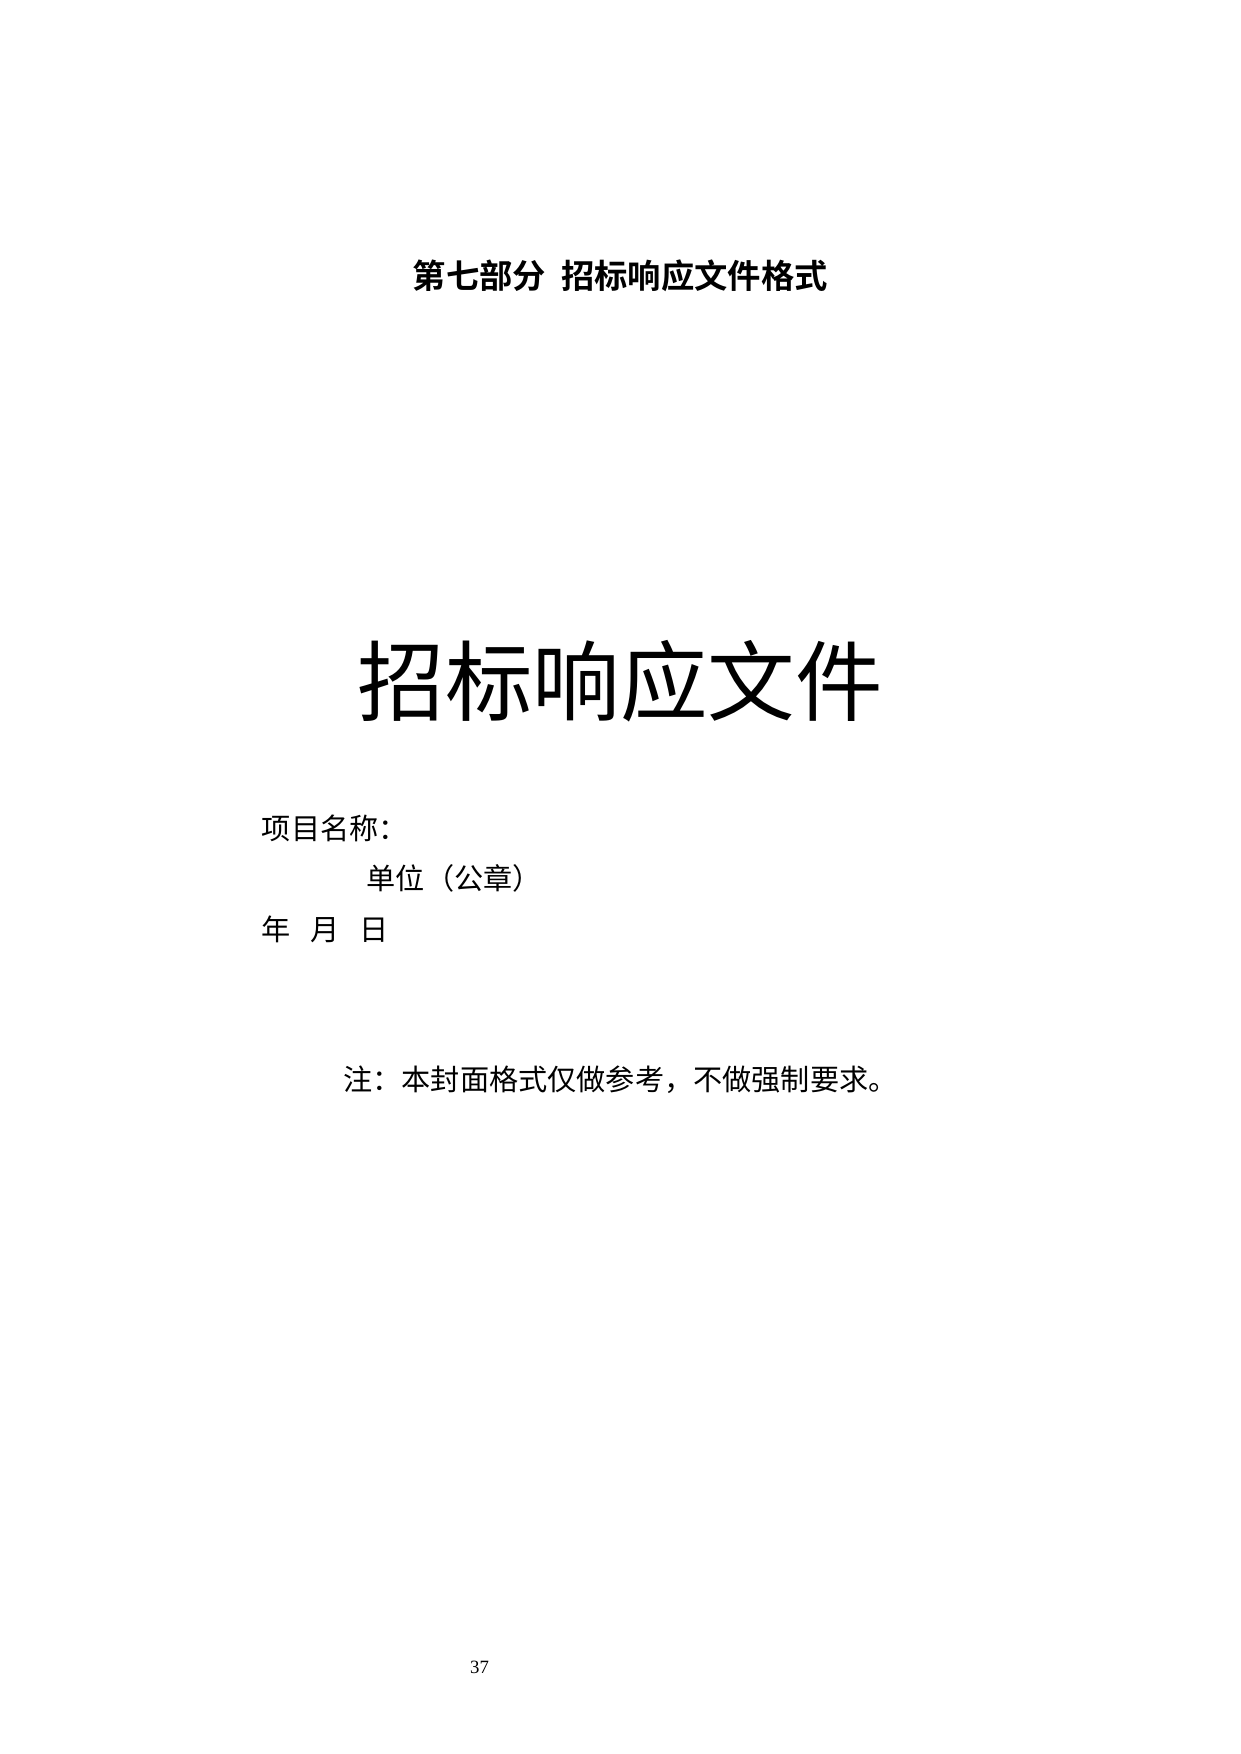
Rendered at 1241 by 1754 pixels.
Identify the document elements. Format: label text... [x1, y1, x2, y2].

text 单位（公章） [148, 852, 1092, 902]
subtitle 第七部分 招标响应文件格式 [148, 249, 1092, 299]
text 年 月 日 [148, 902, 1092, 952]
text 项目名称： [148, 802, 1092, 852]
text 注：本封面格式仅做参考，不做强制要求。 [148, 1053, 1092, 1103]
text 招标响应文件 [148, 601, 1092, 751]
